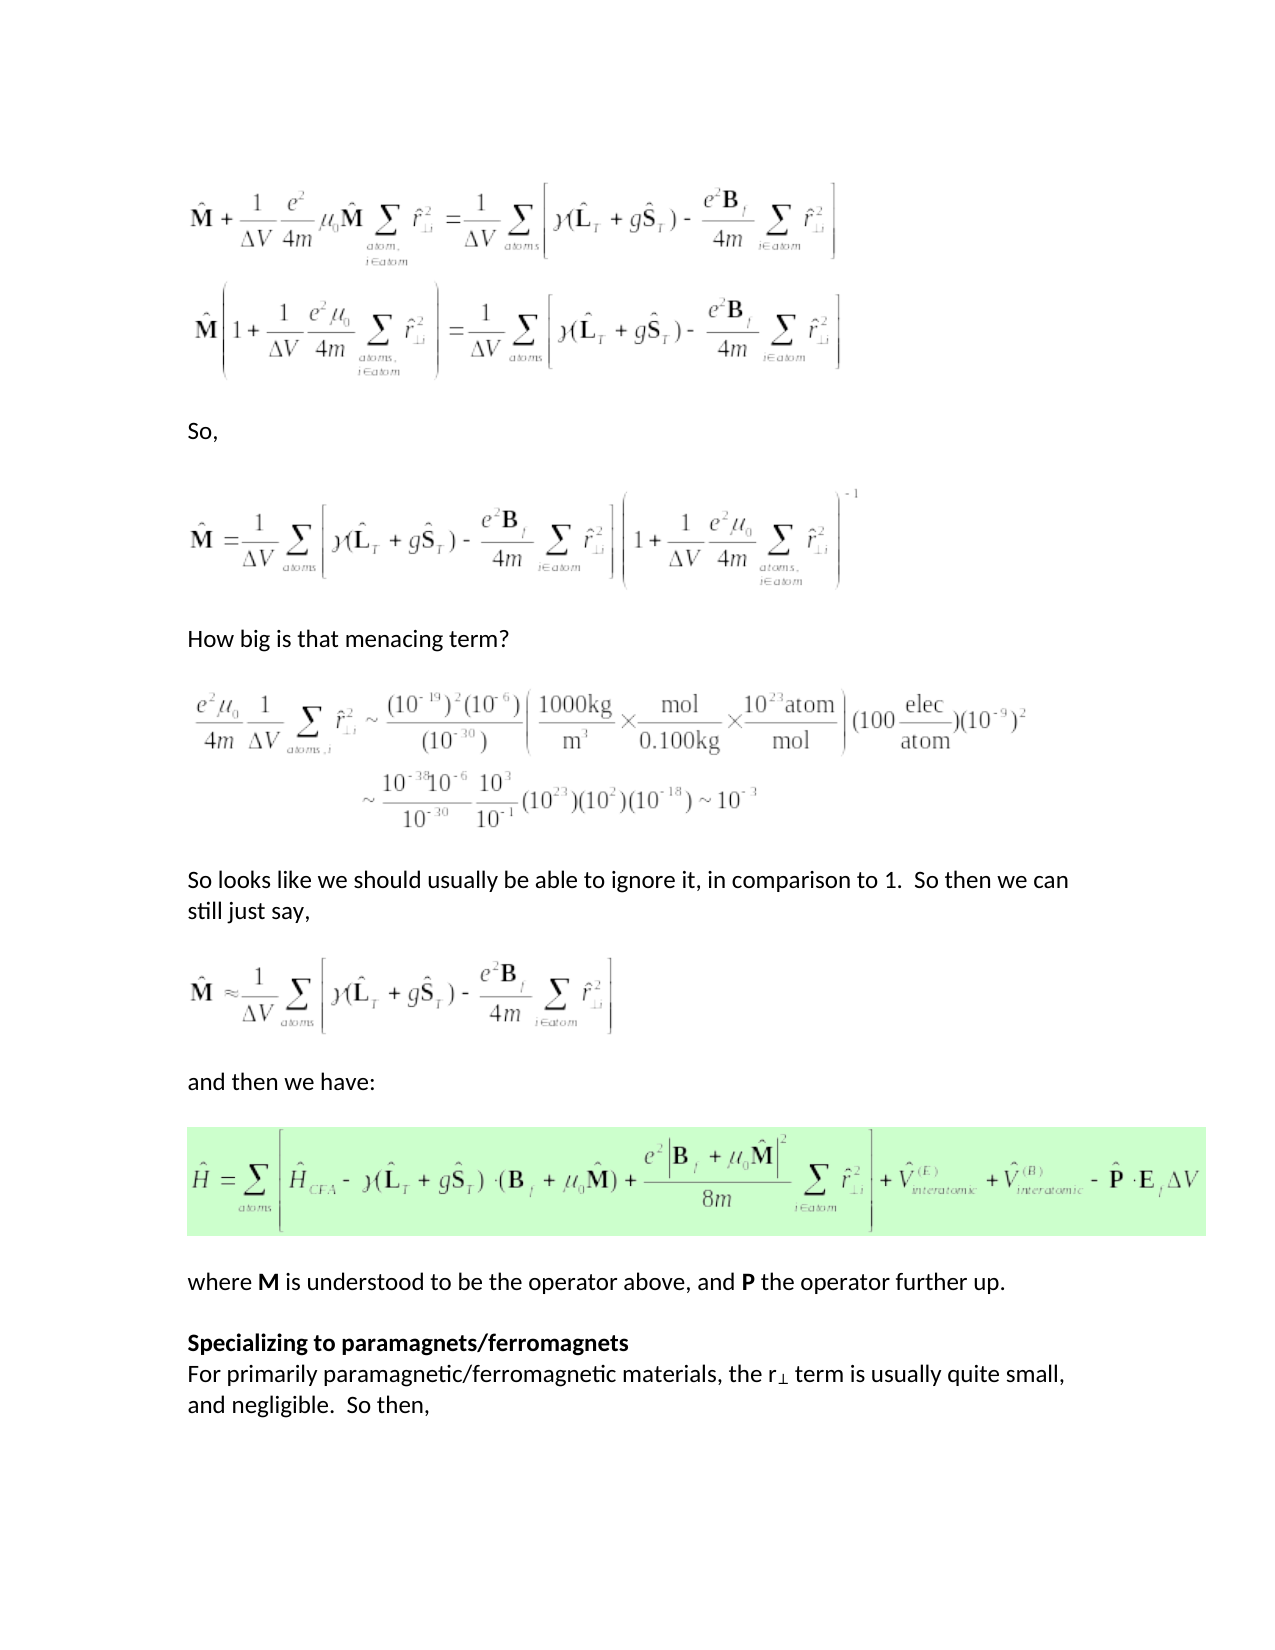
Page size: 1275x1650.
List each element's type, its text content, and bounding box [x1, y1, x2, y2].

text Specializing to paramagnets/ferromagnets [187, 1327, 1087, 1358]
text So, [187, 415, 1087, 446]
text where M is understood to be the operator above, and P the operator further up. [187, 1266, 1087, 1297]
text For primarily paramagnetic/ferromagnetic materials, the r⊥ term is usually quite small, and negligible. So then, [187, 1358, 1087, 1419]
text So looks like we should usually be able to ignore it, in comparison to 1. So then we can still just say, [187, 864, 1087, 926]
text and then we have: [187, 1066, 1087, 1096]
text How big is that menacing term? [187, 623, 1087, 653]
